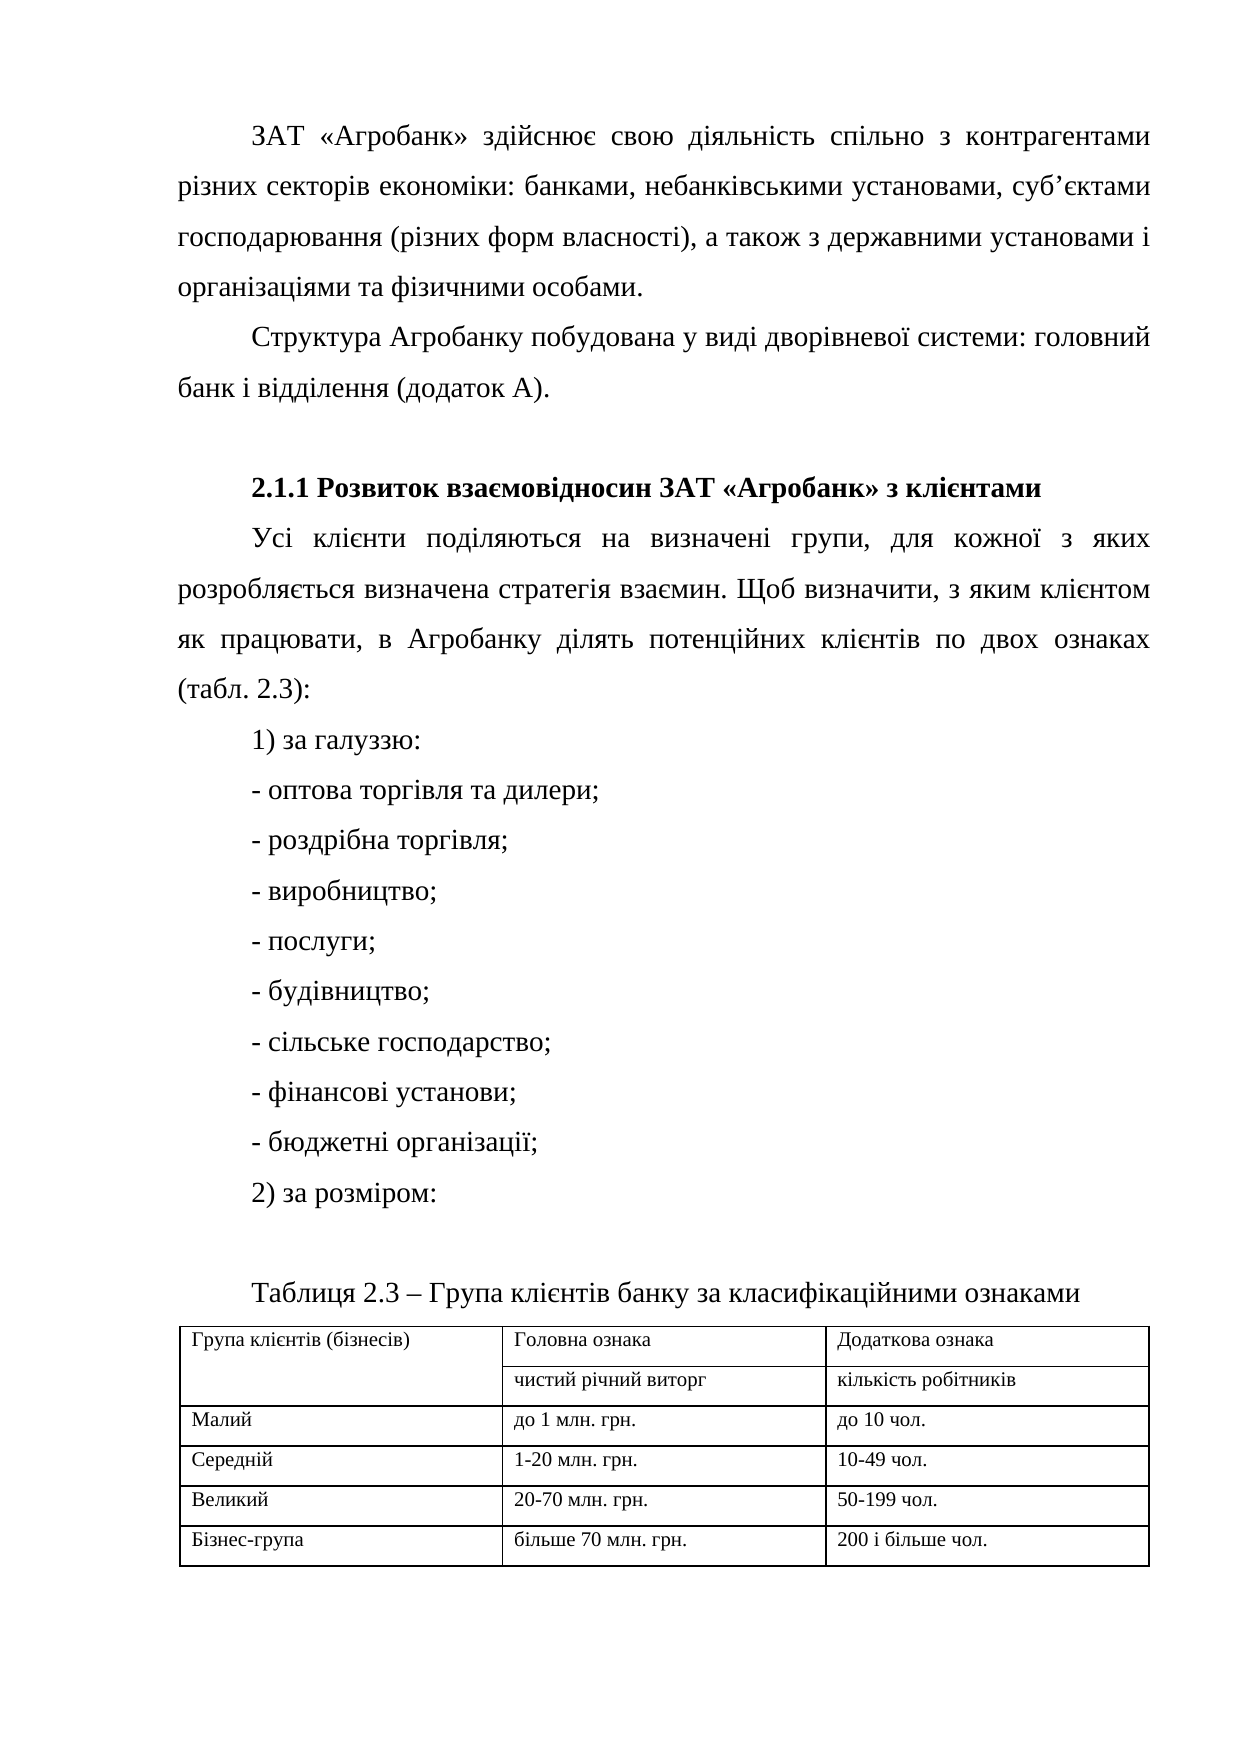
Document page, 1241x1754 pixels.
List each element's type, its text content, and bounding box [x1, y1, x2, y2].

text Усі клієнти поділяються на визначені групи, для кожної з яких розробляється визначена стратегія взаємин. Щоб визначити, з яким клієнтом як працювати, в Агробанку ділять потенційних клієнтів по двох ознаках (табл. 2.3): [177, 521, 1152, 705]
text - виробництво; [177, 873, 1152, 906]
text 2.1.1 Розвиток взаємовідносин ЗАТ «Агробанк» з клієнтами [177, 470, 1152, 504]
text ЗАТ «Агробанк» здійснює свою діяльність спільно з контрагентами різних секторів економіки: банками, небанківськими установами, суб’єктами господарювання (різних форм власності), а також з державними установами і організаціями та фізичними особами. [177, 118, 1152, 303]
table_cell 50-199 чол. [827, 1487, 1148, 1525]
table_cell 20-70 млн. грн. [503, 1487, 825, 1525]
table_cell Бізнес-група [181, 1527, 502, 1565]
text Таблиця 2.3 – Група клієнтів банку за класифікаційними ознаками [177, 1275, 1152, 1309]
text - роздрібна торгівля; [177, 822, 1152, 856]
table_cell Середній [181, 1447, 502, 1485]
table_cell чистий річний виторг [503, 1367, 825, 1405]
table_cell до 10 чол. [827, 1407, 1148, 1445]
table_cell до 1 млн. грн. [503, 1407, 825, 1445]
text 2) за розміром: [177, 1175, 1152, 1208]
table_header Головна ознака [503, 1327, 825, 1366]
table_header Група клієнтів (бізнесів) [181, 1327, 502, 1405]
table_cell кількість робітників [827, 1367, 1148, 1405]
text 1) за галуззю: [177, 722, 1152, 755]
table_cell 200 і більше чол. [827, 1527, 1148, 1565]
table_cell Малий [181, 1407, 502, 1445]
text - оптова торгівля та дилери; [177, 772, 1152, 806]
text Структура Агробанку побудована у виді дворівневої системи: головний банк і відділення (додаток А). [177, 319, 1152, 403]
table_cell 10-49 чол. [827, 1447, 1148, 1485]
text - послуги; [177, 923, 1152, 957]
table_cell Великий [181, 1487, 502, 1525]
text - фінансові установи; [177, 1074, 1152, 1108]
text - будівництво; [177, 973, 1152, 1007]
text - бюджетні організації; [177, 1124, 1152, 1158]
text - сільське господарство; [177, 1024, 1152, 1057]
table_cell 1-20 млн. грн. [503, 1447, 825, 1485]
table_cell більше 70 млн. грн. [503, 1527, 825, 1565]
table_header Додаткова ознака [827, 1327, 1148, 1366]
